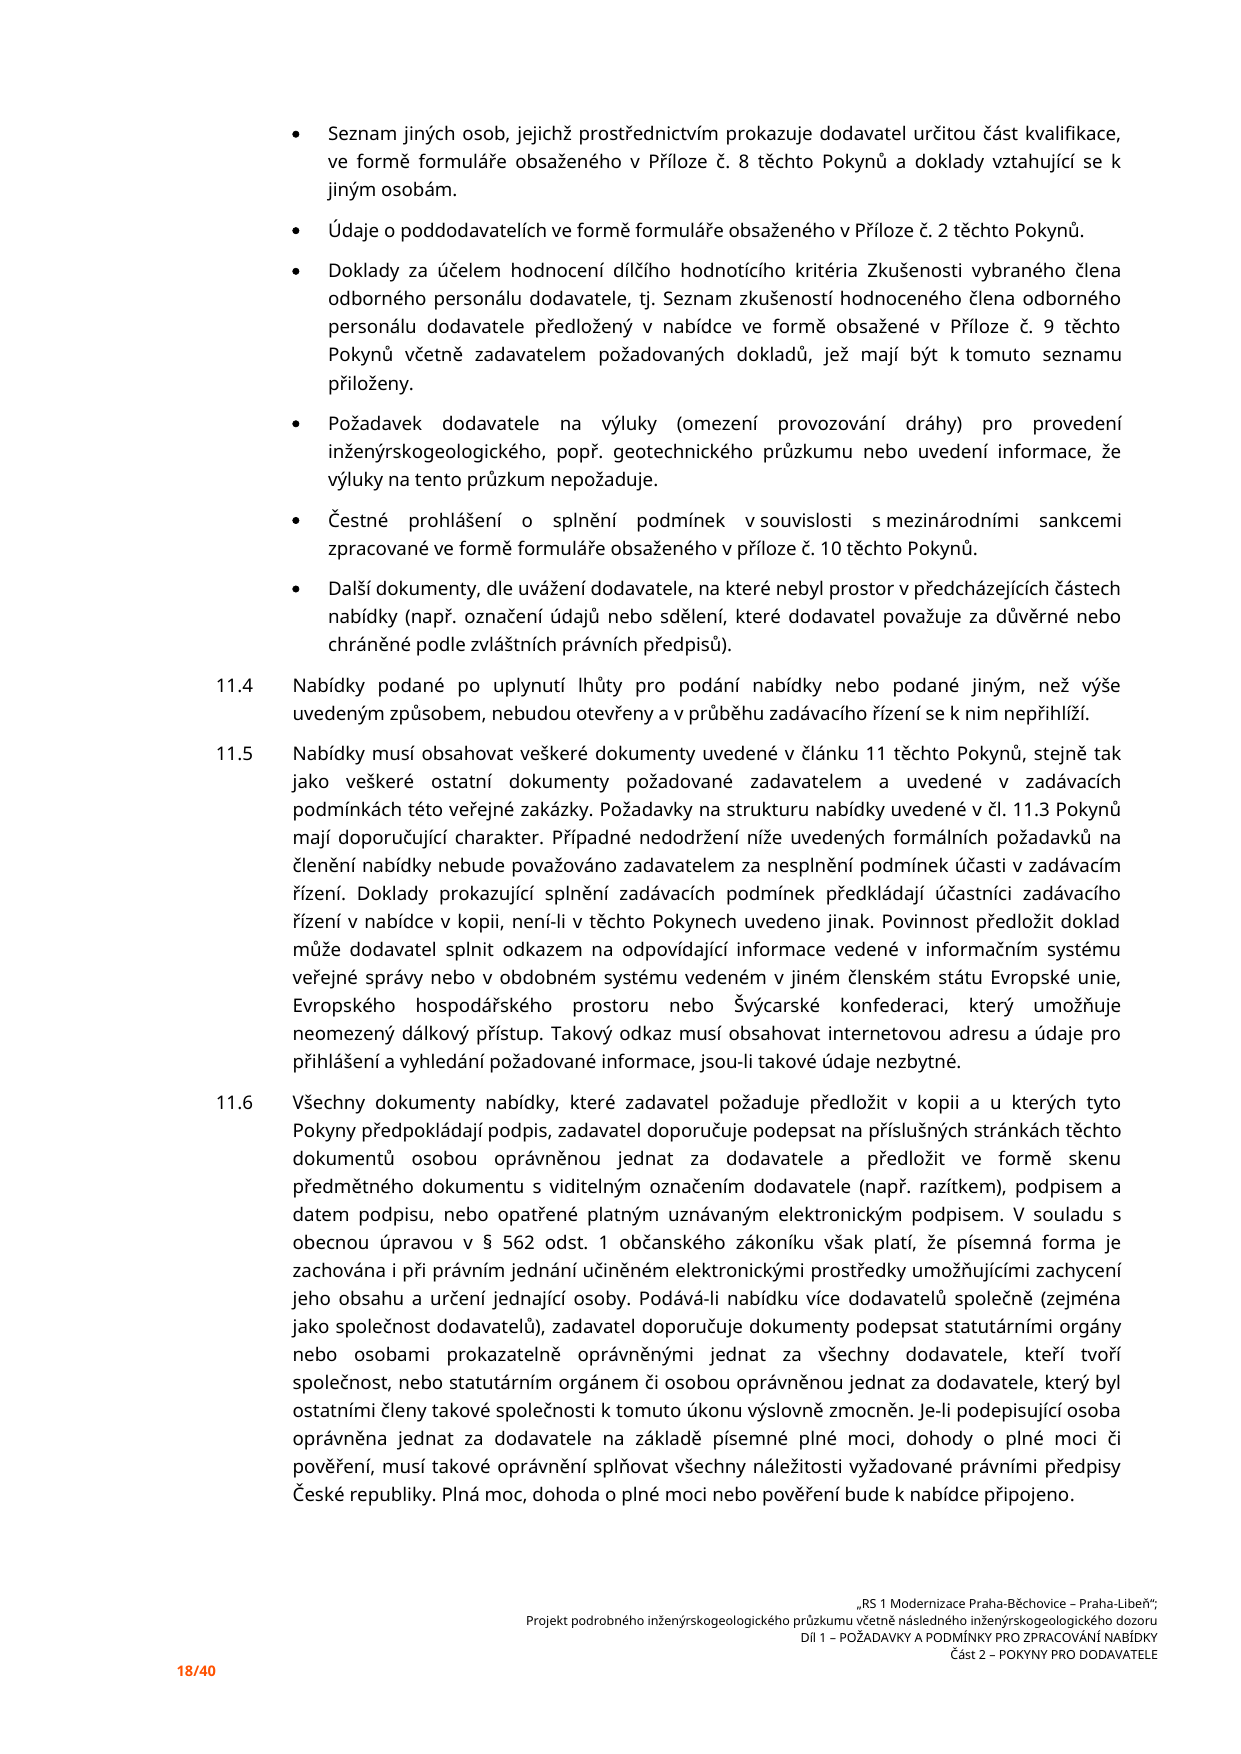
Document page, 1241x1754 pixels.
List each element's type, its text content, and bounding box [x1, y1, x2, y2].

text Nabídky musí obsahovat veškeré dokumenty uvedené v článku 11 těchto Pokynů, stejně tak jako veškeré ostatní dokumenty požadované zadavatelem a uvedené v zadávacích podmínkách této veřejné zakázky. Požadavky na strukturu nabídky uvedené v čl. 11.3 Pokynů mají doporučující charakter. Případné nedodržení níže uvedených formálních požadavků na členění nabídky nebude považováno zadavatelem za nesplnění podmínek účasti v zadávacím řízení. Doklady prokazující splnění zadávacích podmínek předkládají účastníci zadávacího řízení v nabídce v kopii, není-li v těchto Pokynech uvedeno jinak. Povinnost předložit doklad může dodavatel splnit odkazem na odpovídající informace vedené v informačním systému veřejné správy nebo v obdobném systému vedeném v jiném členském státu Evropské unie, Evropského hospodářského prostoru nebo Švýcarské konfederaci, který umožňuje neomezený dálkový přístup. Takový odkaz musí obsahovat internetovou adresu a údaje pro přihlášení a vyhledání požadované informace, jsou-li takové údaje nezbytné. [216, 741, 1122, 1074]
text Další dokumenty, dle uvážení dodavatele, na které nebyl prostor v předcházejících částech nabídky (např. označení údajů nebo sdělení, které dodavatel považuje za důvěrné nebo chráněné podle zvláštních právních předpisů). [292, 575, 1122, 657]
text Doklady za účelem hodnocení dílčího hodnotícího kritéria Zkušenosti vybraného člena odborného personálu dodavatele, tj. Seznam zkušeností hodnoceného člena odborného personálu dodavatele předložený v nabídce ve formě obsažené v Příloze č. 9 těchto Pokynů včetně zadavatelem požadovaných dokladů, jež mají být k tomuto seznamu přiloženy. [292, 258, 1122, 395]
text Všechny dokumenty nabídky, které zadavatel požaduje předložit v kopii a u kterých tyto Pokyny předpokládají podpis, zadavatel doporučuje podepsat na příslušných stránkách těchto dokumentů osobou oprávněnou jednat za dodavatele a předložit ve formě skenu předmětného dokumentu s viditelným označením dodavatele (např. razítkem), podpisem a datem podpisu, nebo opatřené platným uznávaným elektronickým podpisem. V souladu s obecnou úpravou v § 562 odst. 1 občanského zákoníku však platí, že písemná forma je zachována i při právním jednání učiněném elektronickými prostředky umožňujícími zachycení jeho obsahu a určení jednající osoby. Podává-li nabídku více dodavatelů společně (zejména jako společnost dodavatelů), zadavatel doporučuje dokumenty podepsat statutárními orgány nebo osobami prokazatelně oprávněnými jednat za všechny dodavatele, kteří tvoří společnost, nebo statutárním orgánem či osobou oprávněnou jednat za dodavatele, který byl ostatními členy takové společnosti k tomuto úkonu výslovně zmocněn. Je-li podepisující osoba oprávněna jednat za dodavatele na základě písemné plné moci, dohody o plné moci či pověření, musí takové oprávnění splňovat všechny náležitosti vyžadované právními předpisy České republiky. Plná moc, dohoda o plné moci nebo pověření bude k nabídce připojeno. [216, 1089, 1122, 1507]
text Seznam jiných osob, jejichž prostřednictvím prokazuje dodavatel určitou část kvalifikace, ve formě formuláře obsaženého v Příloze č. 8 těchto Pokynů a doklady vztahující se k jiným osobám. [292, 121, 1122, 202]
text Údaje o poddodavatelích ve formě formuláře obsaženého v Příloze č. 2 těchto Pokynů. [292, 217, 1122, 243]
text Nabídky podané po uplynutí lhůty pro podání nabídky nebo podané jiným, než výše uvedeným způsobem, nebudou otevřeny a v průběhu zadávacího řízení se k nim nepřihlíží. [216, 672, 1122, 726]
text Čestné prohlášení o splnění podmínek v souvislosti s mezinárodními sankcemi zpracované ve formě formuláře obsaženého v příloze č. 10 těchto Pokynů. [292, 507, 1122, 560]
text Požadavek dodavatele na výluky (omezení provozování dráhy) pro provedení inženýrskogeologického, popř. geotechnického průzkumu nebo uvedení informace, že výluky na tento průzkum nepožaduje. [292, 410, 1122, 492]
